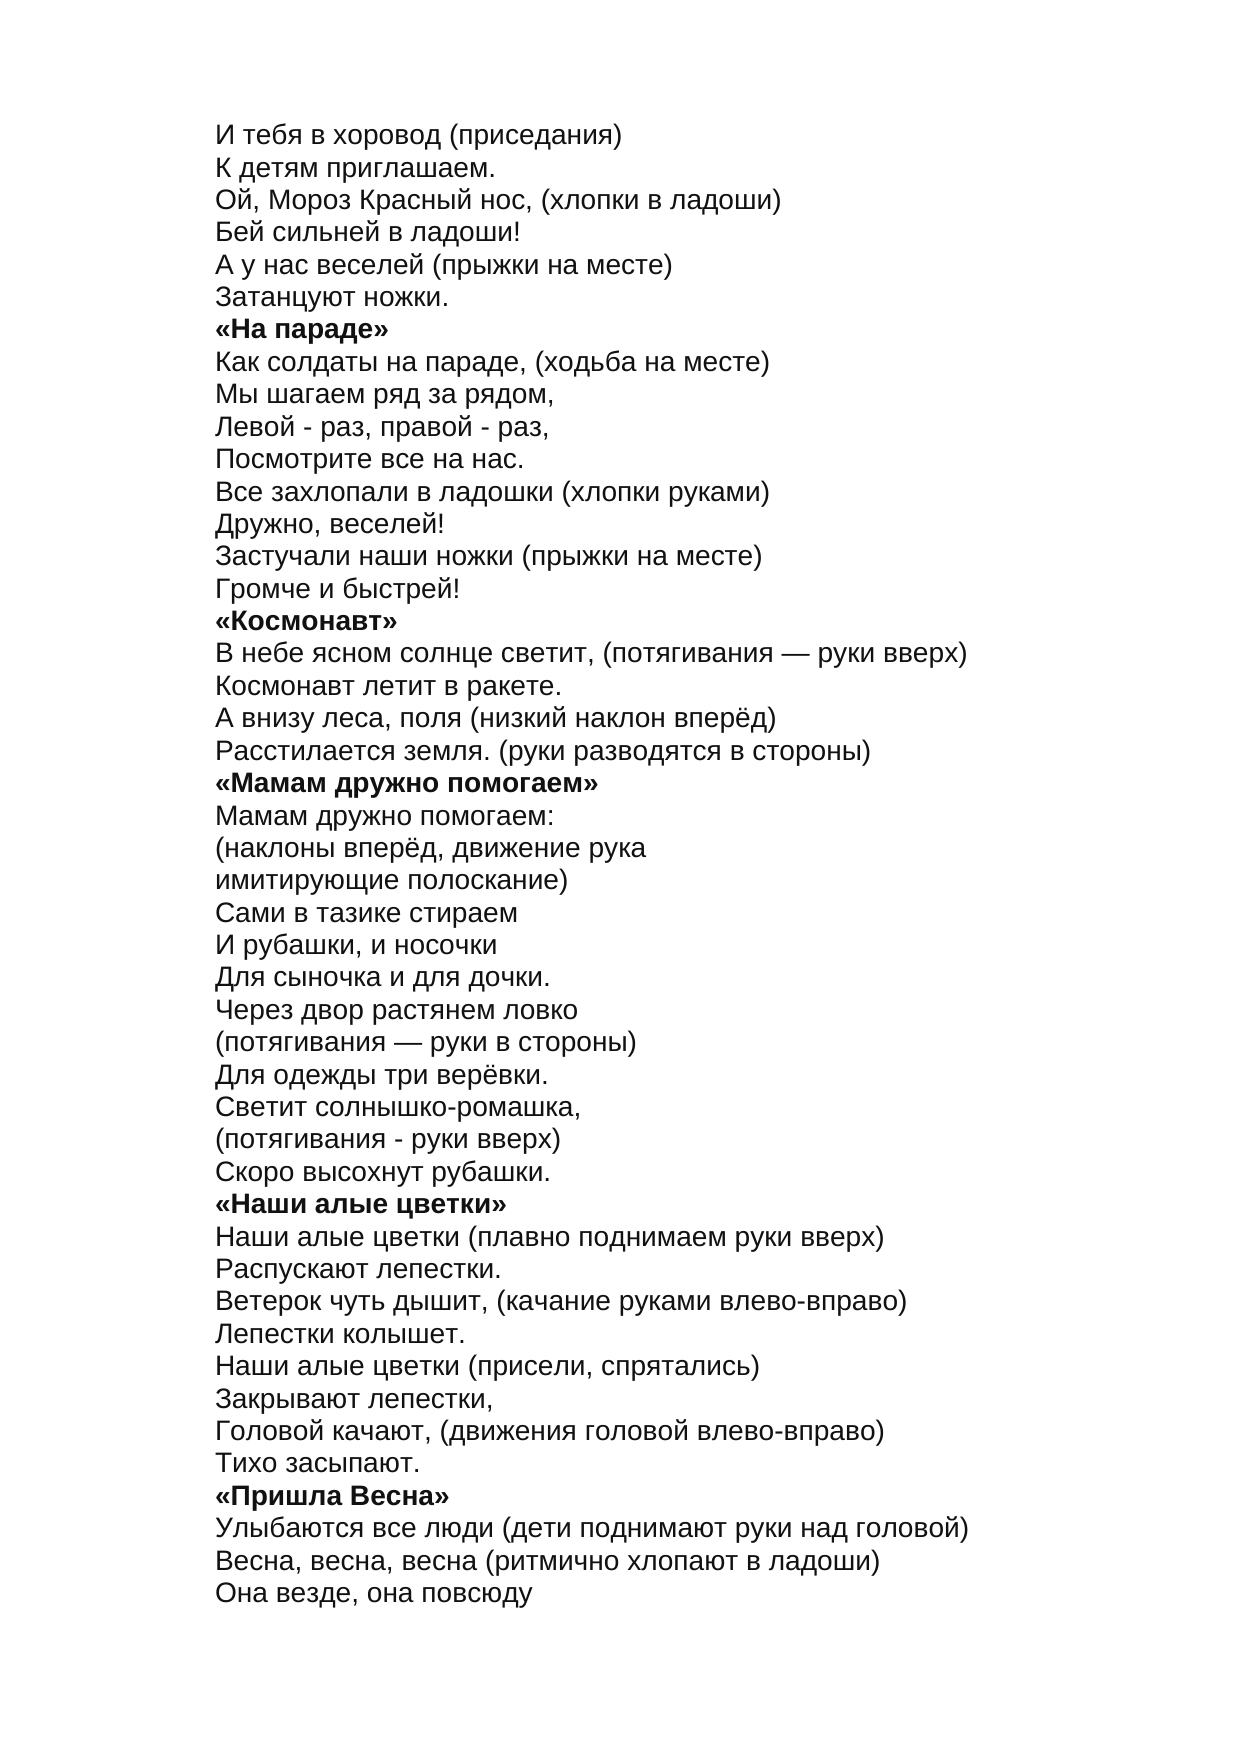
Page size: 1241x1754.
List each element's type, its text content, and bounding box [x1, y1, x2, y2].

text (потягивания — руки в стороны) [177, 1025, 1152, 1058]
text Застучали наши ножки (прыжки на месте) [177, 539, 1152, 572]
text Светит солнышко-ромашка, [177, 1090, 1152, 1122]
text имитирующие полоскание) [177, 863, 1152, 896]
text (потягивания - руки вверх) [177, 1122, 1152, 1155]
text «Наши алые цветки» [177, 1187, 1152, 1219]
text Мы шагаем ряд за рядом, [177, 377, 1152, 410]
text Лепестки колышет. [177, 1317, 1152, 1349]
text И рубашки, и носочки [177, 928, 1152, 960]
text «Пришла Весна» [177, 1479, 1152, 1511]
text Скоро высохнут рубашки. [177, 1155, 1152, 1187]
text Левой - раз, правой - раз, [177, 410, 1152, 442]
text Затанцуют ножки. [177, 280, 1152, 312]
text Тихо засыпают. [177, 1446, 1152, 1479]
text Наши алые цветки (присели, спрятались) [177, 1349, 1152, 1382]
text В небе ясном солнце светит, (потягивания — руки вверх) [177, 636, 1152, 669]
text Закрывают лепестки, [177, 1382, 1152, 1414]
text Посмотрите все на нас. [177, 442, 1152, 474]
text Как солдаты на параде, (ходьба на месте) [177, 345, 1152, 377]
text Она везде, она повсюду [177, 1576, 1152, 1608]
text Мамам дружно помогаем: [177, 798, 1152, 831]
text Бей сильней в ладоши! [177, 215, 1152, 248]
text Ветерок чуть дышит, (качание руками влево-вправо) [177, 1284, 1152, 1317]
text Через двор растянем ловко [177, 993, 1152, 1025]
text Расстилается земля. (руки разводятся в стороны) [177, 734, 1152, 766]
text К детям приглашаем. [177, 151, 1152, 183]
text «Космонавт» [177, 604, 1152, 636]
text «На параде» [177, 312, 1152, 345]
text Весна, весна, весна (ритмично хлопают в ладоши) [177, 1543, 1152, 1576]
text Космонавт летит в ракете. [177, 669, 1152, 701]
text Улыбаются все люди (дети поднимают руки над головой) [177, 1511, 1152, 1543]
text Распускают лепестки. [177, 1252, 1152, 1284]
text Наши алые цветки (плавно поднимаем руки вверх) [177, 1219, 1152, 1252]
text (наклоны вперёд, движение рука [177, 831, 1152, 863]
text Для сыночка и для дочки. [177, 960, 1152, 993]
text А внизу леса, поля (низкий наклон вперёд) [177, 701, 1152, 734]
text Громче и быстрей! [177, 572, 1152, 604]
text А у нас веселей (прыжки на месте) [177, 248, 1152, 280]
text Головой качают, (движения головой влево-вправо) [177, 1414, 1152, 1446]
text Все захлопали в ладошки (хлопки руками) [177, 474, 1152, 507]
text И тебя в хоровод (приседания) [177, 118, 1152, 151]
text Сами в тазике стираем [177, 896, 1152, 928]
text «Мамам дружно помогаем» [177, 766, 1152, 798]
text Дружно, веселей! [177, 507, 1152, 539]
text Для одежды три верёвки. [177, 1058, 1152, 1090]
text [177, 183, 1152, 215]
